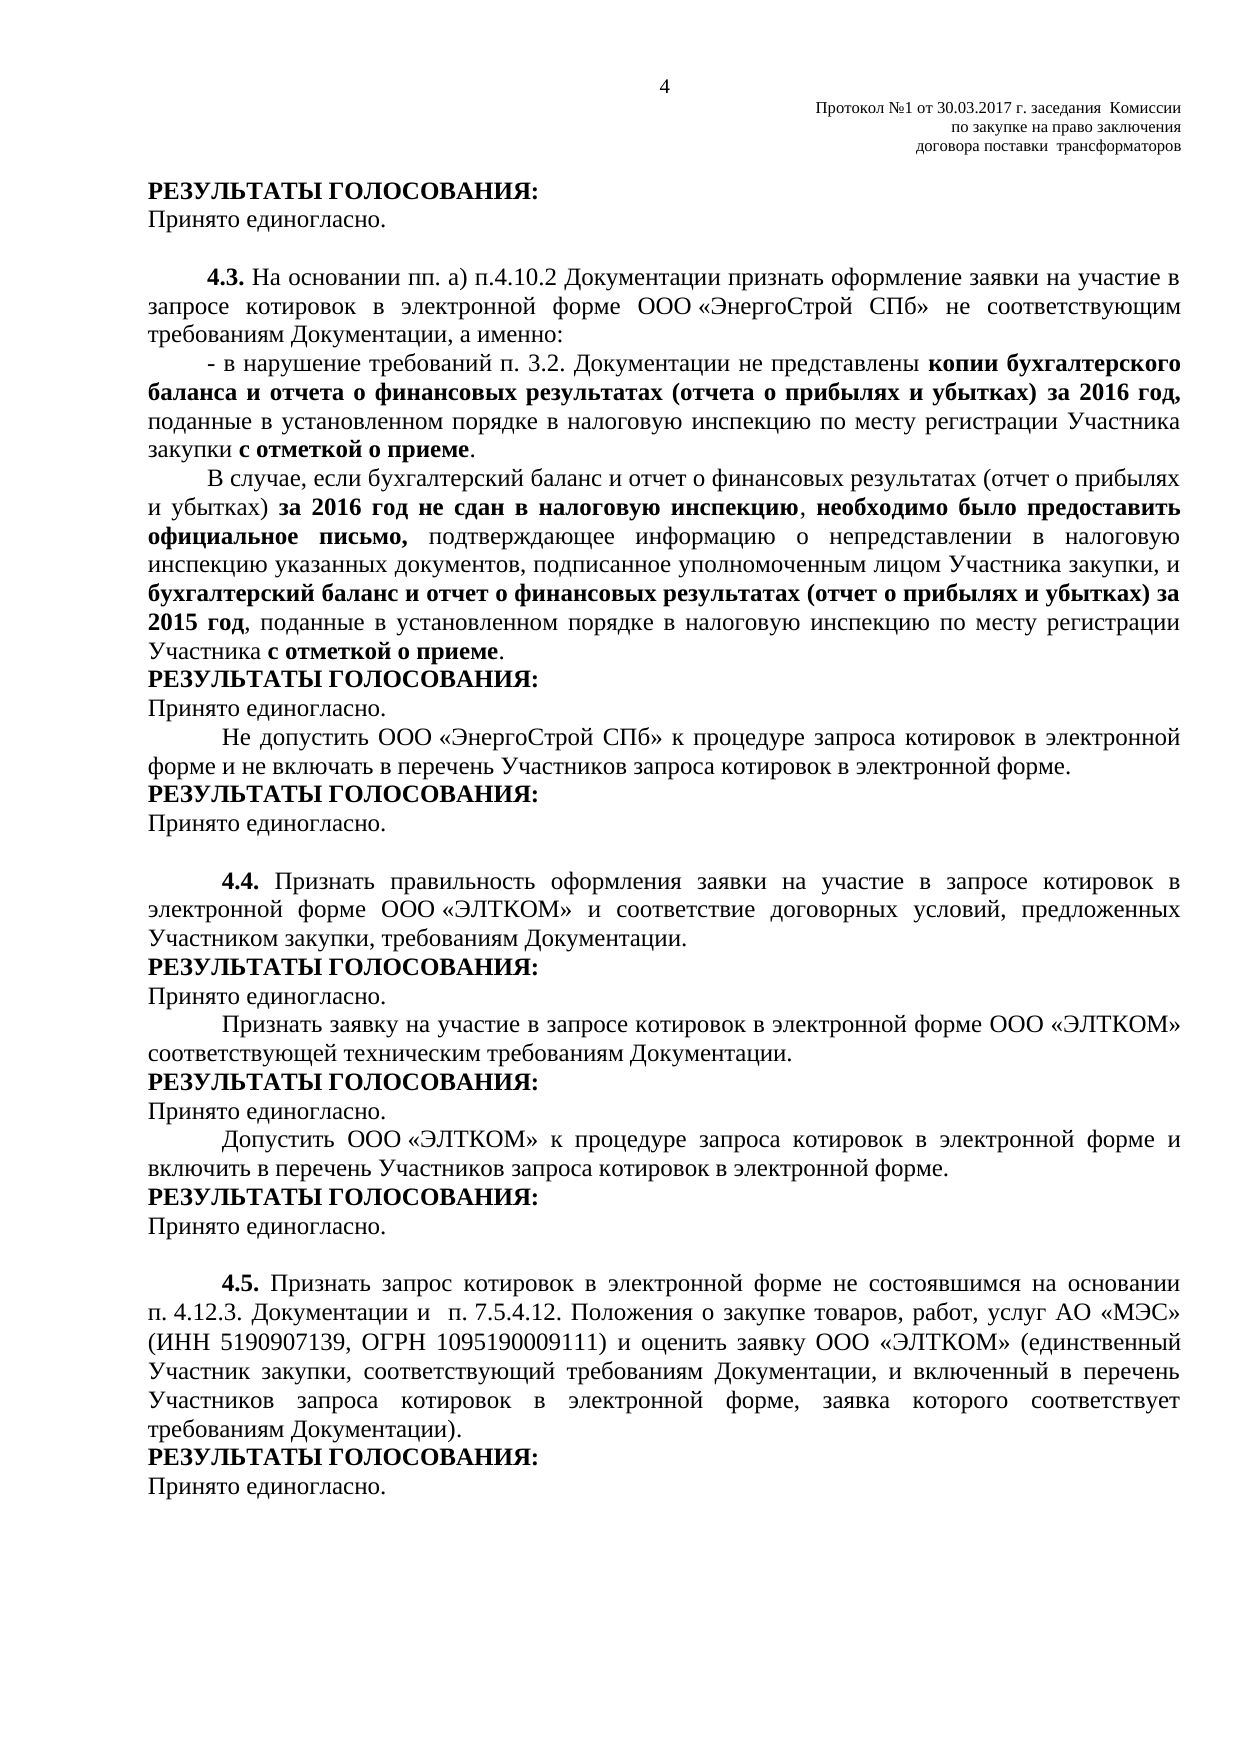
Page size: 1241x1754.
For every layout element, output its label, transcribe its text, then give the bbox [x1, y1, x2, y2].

text РЕЗУЛЬТАТЫ ГОЛОСОВАНИЯ: [148, 1067, 1181, 1096]
text 4.4. Признать правильность оформления заявки на участие в запросе котировок в электронной форме ООО «ЭЛТКОМ» и соответствие договорных условий, предложенных Участником закупки, требованиям Документации. [148, 866, 1181, 952]
text РЕЗУЛЬТАТЫ ГОЛОСОВАНИЯ: [148, 176, 1181, 204]
text Признать заявку на участие в запросе котировок в электронной форме ООО «ЭЛТКОМ» соответствующей техническим требованиям Документации. [148, 1009, 1181, 1067]
text Принято единогласно. [148, 981, 1181, 1009]
text 4.3. На основании пп. а) п.4.10.2 Документации признать оформление заявки на участие в запросе котировок в электронной форме ООО «ЭнергоСтрой СПб» не соответствующим требованиям Документации, а именно: [148, 262, 1181, 348]
text Принято единогласно. [148, 1096, 1181, 1124]
text В случае, если бухгалтерский баланс и отчет о финансовых результатах (отчет о прибылях и убытках) за 2016 год не сдан в налоговую инспекцию, необходимо было предоставить официальное письмо, подтверждающее информацию о непредставлении в налоговую инспекцию указанных документов, подписанное уполномоченным лицом Участника закупки, и бухгалтерский баланс и отчет о финансовых результатах (отчет о прибылях и убытках) за 2015 год, поданные в установленном порядке в налоговую инспекцию по месту регистрации Участника с отметкой о приеме. [148, 463, 1181, 664]
text 4.5. Признать запрос котировок в электронной форме не состоявшимся на основании п. 4.12.3. Документации и п. 7.5.4.12. Положения о закупке товаров, работ, услуг АО «МЭС» (ИНН 5190907139, ОГРН 1095190009111) и оценить заявку ООО «ЭЛТКОМ» (единственный Участник закупки, соответствующий требованиям Документации, и включенный в перечень Участников запроса котировок в электронной форме, заявка которого соответствует требованиям Документации). [148, 1268, 1181, 1442]
text Принято единогласно. [148, 204, 1181, 233]
text РЕЗУЛЬТАТЫ ГОЛОСОВАНИЯ: [148, 664, 1181, 693]
text Принято единогласно. [148, 808, 1181, 837]
text РЕЗУЛЬТАТЫ ГОЛОСОВАНИЯ: [148, 952, 1181, 981]
text Принято единогласно. [148, 693, 1181, 722]
text РЕЗУЛЬТАТЫ ГОЛОСОВАНИЯ: [148, 1442, 1181, 1471]
text РЕЗУЛЬТАТЫ ГОЛОСОВАНИЯ: [148, 1182, 1181, 1211]
text - в нарушение требований п. 3.2. Документации не представлены копии бухгалтерского баланса и отчета о финансовых результатах (отчета о прибылях и убытках) за 2016 год, поданные в установленном порядке в налоговую инспекцию по месту регистрации Участника закупки с отметкой о приеме. [148, 348, 1181, 463]
text РЕЗУЛЬТАТЫ ГОЛОСОВАНИЯ: [148, 779, 1181, 808]
text Принято единогласно. [148, 1471, 1181, 1500]
text Принято единогласно. [148, 1211, 1181, 1239]
text Не допустить ООО «ЭнергоСтрой СПб» к процедуре запроса котировок в электронной форме и не включать в перечень Участников запроса котировок в электронной форме. [148, 722, 1181, 779]
text Допустить ООО «ЭЛТКОМ» к процедуре запроса котировок в электронной форме и включить в перечень Участников запроса котировок в электронной форме. [148, 1124, 1181, 1182]
